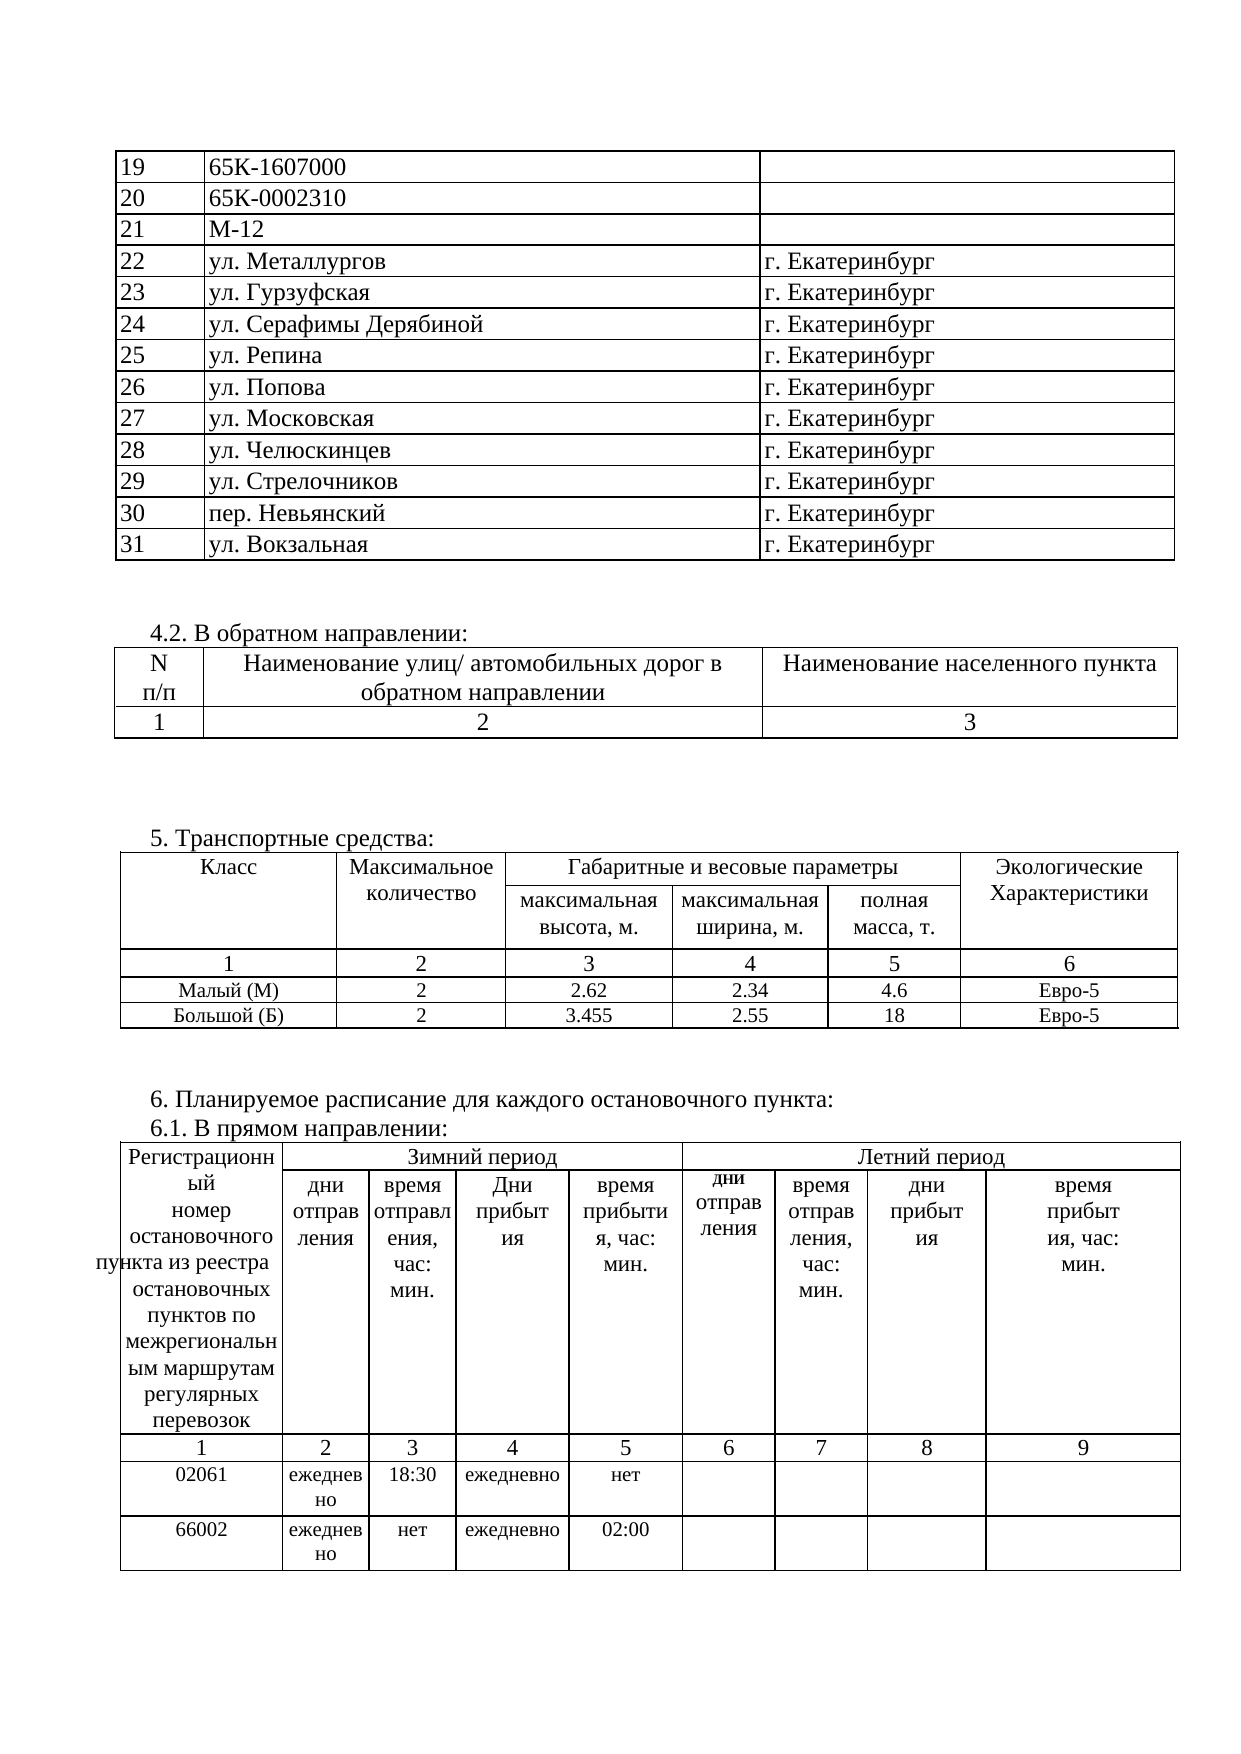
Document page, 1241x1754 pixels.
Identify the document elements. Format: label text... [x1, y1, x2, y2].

text 4.2. В обратном направлении: [150, 618, 1090, 647]
table_cell 24 [117, 309, 204, 339]
table_cell ул. Попова [205, 372, 759, 402]
table_cell 29 [117, 466, 204, 496]
table_cell 27 [117, 403, 204, 433]
table_header Наименование улиц/ автомобильных дорог в обратном направлении [204, 648, 762, 706]
table_cell 22 [117, 246, 204, 276]
table_cell время прибыти я, час: мин. [570, 1171, 682, 1433]
table_cell 1 [115, 707, 203, 737]
table_cell [683, 1462, 774, 1515]
table_cell 25 [117, 340, 204, 370]
table_cell 3 [370, 1435, 455, 1461]
table_cell ДНИ отправ ления [683, 1171, 774, 1433]
table_cell 28 [117, 435, 204, 464]
table_cell ул. Стрелочников [205, 466, 759, 496]
table_cell ежедневно [283, 1462, 368, 1515]
table_cell 2 [337, 1003, 505, 1027]
table_cell 23 [117, 277, 204, 307]
table_cell 4 [457, 1435, 568, 1461]
table_cell ул. Вокзальная [205, 529, 759, 559]
table_cell 4.6 [829, 978, 960, 1002]
table_cell 6 [683, 1435, 774, 1461]
table_cell 8 [868, 1435, 985, 1461]
table_cell 5 [829, 950, 960, 976]
table_cell [868, 1517, 985, 1569]
table_cell полная масса, т. [829, 886, 960, 948]
table_cell 3 [763, 706, 1177, 737]
table_header Зимний период [283, 1143, 682, 1169]
table_cell М-12 [205, 215, 759, 244]
table_cell г. Екатеринбург [761, 529, 1174, 559]
table_cell ул. Московская [205, 403, 759, 433]
table_cell 20 [117, 183, 204, 213]
table_cell ежедневно [457, 1462, 568, 1515]
table_cell 4 [673, 950, 827, 976]
table_cell 18 [829, 1003, 960, 1027]
table_cell [987, 1462, 1180, 1515]
table_cell ул. Серафимы Дерябиной [205, 309, 759, 339]
table_cell 2.34 [673, 978, 827, 1002]
text 5. Транспортные средства: [150, 823, 1090, 851]
table_cell 5 [570, 1435, 682, 1461]
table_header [121, 1143, 282, 1433]
table_cell [868, 1462, 985, 1515]
table_cell 31 [117, 529, 204, 559]
table_cell 65К-0002310 [205, 183, 759, 213]
table_cell [683, 1517, 774, 1569]
table_cell г. Екатеринбург [761, 309, 1174, 339]
table_cell 21 [117, 215, 204, 244]
table_cell г. Екатеринбург [761, 246, 1174, 276]
table_header Экологические Характеристики [961, 853, 1177, 948]
table_cell [987, 1517, 1180, 1569]
text 6. Планируемое расписание для каждого остановочного пункта: [150, 1084, 1090, 1113]
table_header Максимальное количество [337, 853, 505, 948]
table_cell ул. Репина [205, 340, 759, 370]
table_cell 2 [337, 950, 505, 976]
table_cell 2.62 [506, 978, 672, 1002]
table_cell время отправ ления, час: мин. [776, 1171, 867, 1433]
table_cell 02061 [121, 1462, 282, 1515]
table_cell 18:30 [370, 1462, 455, 1515]
table_cell пер. Невьянский [205, 498, 759, 527]
table_cell г. Екатеринбург [761, 498, 1174, 527]
table_cell 1 [121, 1435, 282, 1461]
table_cell 6 [961, 950, 1177, 976]
table_cell 19 [117, 152, 204, 181]
table_cell 02:00 [570, 1517, 682, 1569]
table_cell ул. Гурзуфская [205, 277, 759, 307]
table_header Летний период [683, 1143, 1180, 1169]
table_cell 3.455 [506, 1003, 672, 1027]
table_header Габаритные и весовые параметры [506, 853, 960, 885]
table_cell г. Екатеринбург [761, 340, 1174, 370]
table_cell 30 [117, 498, 204, 527]
table_cell 2 [204, 707, 762, 737]
text 6.1. В прямом направлении: [150, 1113, 1090, 1141]
table_cell [761, 215, 1174, 244]
table_cell ул. Челюскинцев [205, 435, 759, 464]
table_cell Евро-5 [961, 1003, 1177, 1027]
table_cell ежедневно [457, 1517, 568, 1569]
table_header N п/п [115, 648, 203, 706]
table_cell [761, 183, 1174, 213]
table_cell 65К-1607000 [205, 152, 759, 181]
table_cell 1 [121, 950, 336, 976]
table_cell 2 [337, 978, 505, 1002]
table_cell 3 [506, 950, 672, 976]
table_cell время прибыт ия, час: мин. [987, 1171, 1180, 1433]
table_cell 66002 [121, 1517, 282, 1569]
table_cell [776, 1462, 867, 1515]
table_cell дни отправ ления [283, 1171, 368, 1433]
table_cell ежедневно [283, 1517, 368, 1569]
table_cell ул. Металлургов [205, 246, 759, 276]
table_cell г. Екатеринбург [761, 277, 1174, 307]
table_cell время отправл ения, час: мин. [370, 1171, 455, 1433]
table_cell 26 [117, 372, 204, 402]
table_cell г. Екатеринбург [761, 372, 1174, 402]
table_header Класс [121, 853, 336, 948]
table_cell Дни прибыт ия [457, 1171, 568, 1433]
table_cell Малый (М) [121, 978, 336, 1002]
table_cell [761, 152, 1174, 181]
table_cell 9 [987, 1435, 1180, 1461]
table_cell [776, 1517, 867, 1569]
table_header Наименование населенного пункта [763, 648, 1177, 706]
table_cell г. Екатеринбург [761, 435, 1174, 464]
table_cell г. Екатеринбург [761, 403, 1174, 433]
table_cell нет [370, 1517, 455, 1569]
table_cell максимальная высота, м. [506, 886, 672, 948]
table_cell 2 [283, 1435, 368, 1461]
table_cell Большой (Б) [121, 1003, 336, 1027]
table_cell 7 [776, 1435, 867, 1461]
table_cell г. Екатеринбург [761, 466, 1174, 496]
table_cell 2.55 [673, 1003, 827, 1027]
table_cell Евро-5 [961, 978, 1177, 1002]
table_cell максимальная ширина, м. [673, 886, 827, 948]
table_cell нет [570, 1462, 682, 1515]
table_cell дни прибыт ия [868, 1171, 985, 1433]
